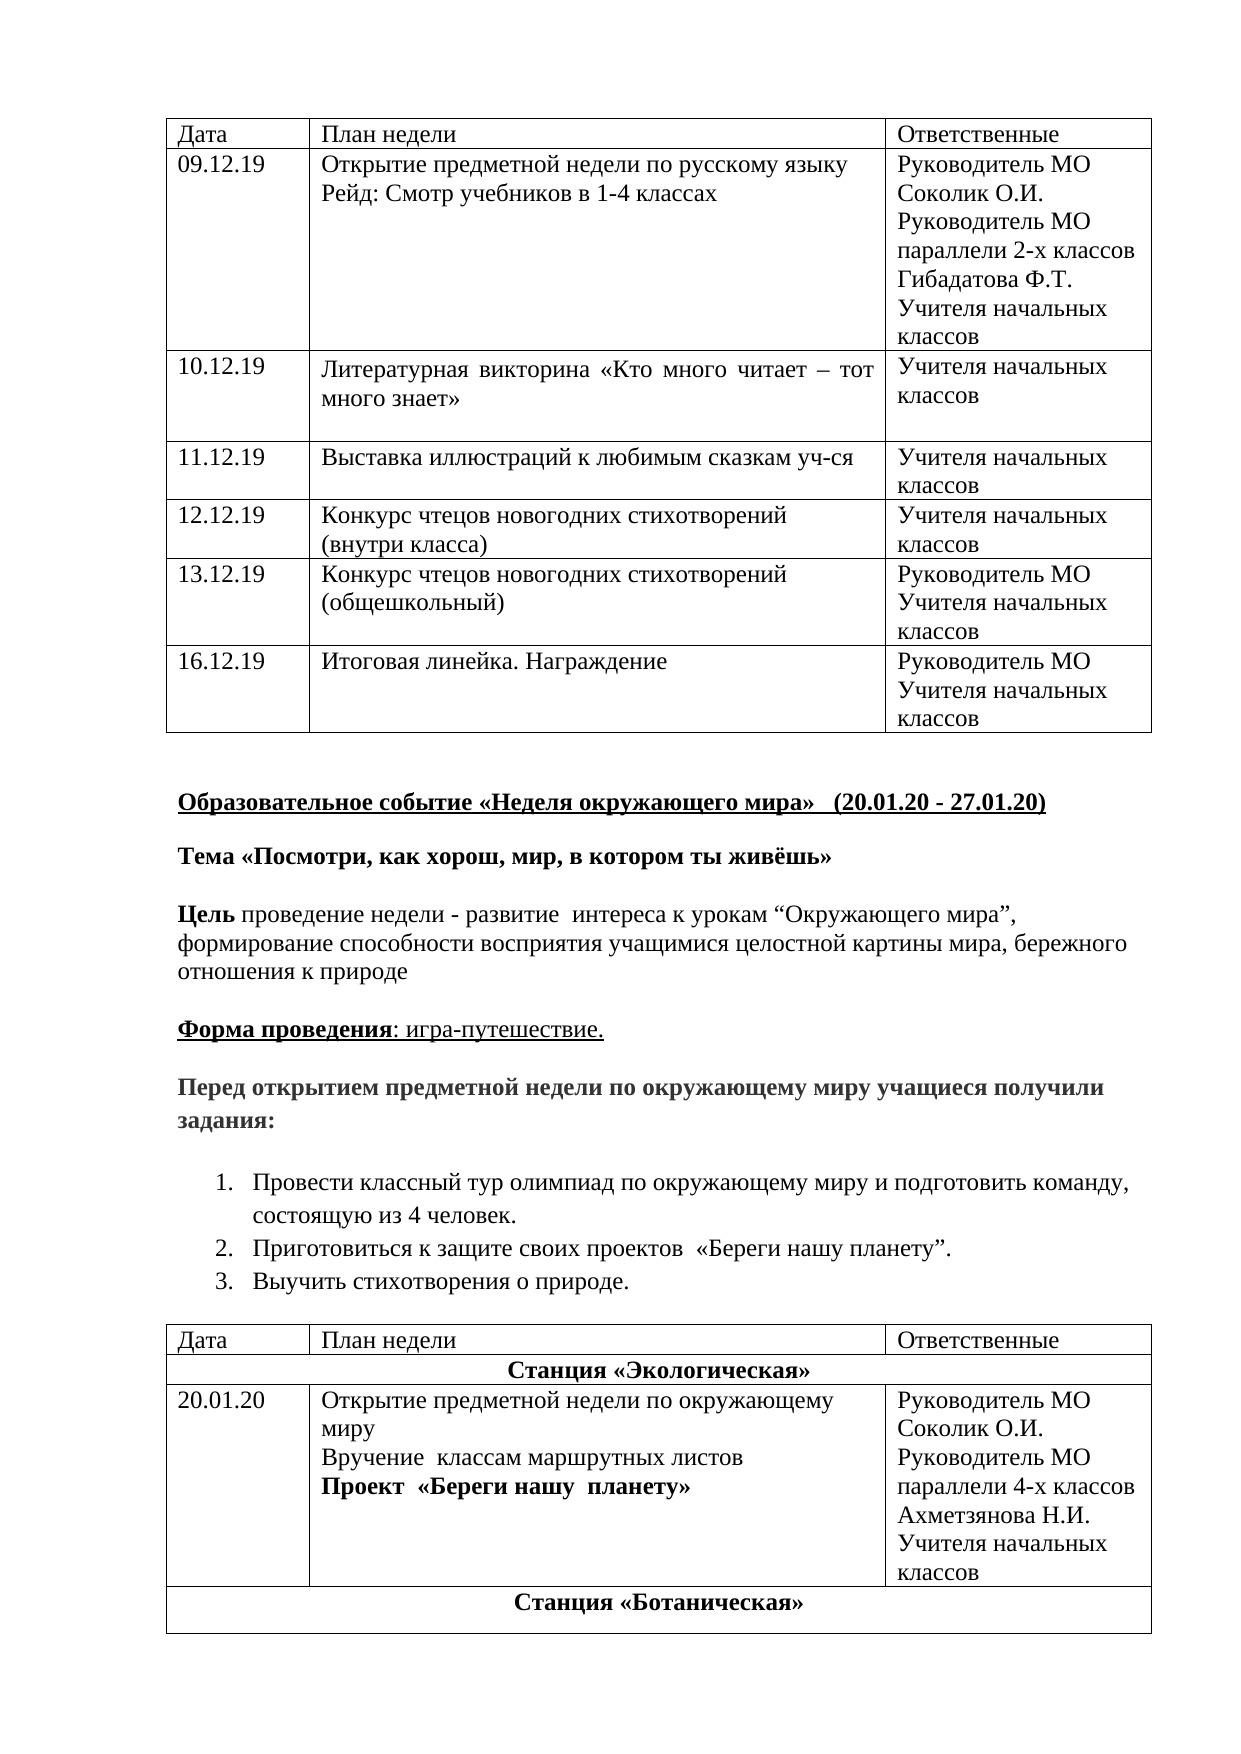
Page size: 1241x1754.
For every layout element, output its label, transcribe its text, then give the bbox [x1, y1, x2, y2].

table_cell Итоговая линейка. Награждение [310, 646, 885, 732]
table_cell Станция «Ботаническая» [167, 1587, 1151, 1633]
table_cell Руководитель МО Учителя начальных классов [886, 646, 1151, 732]
table_cell 16.12.19 [167, 646, 309, 732]
table_cell Учителя начальных классов [886, 351, 1151, 441]
list Выучить стихотворения о природе. [215, 1262, 1152, 1295]
table_cell Руководитель МО Учителя начальных классов [886, 559, 1151, 645]
table_cell 20.01.20 [167, 1385, 309, 1586]
text Тема «Посмотри, как хорош, мир, в котором ты живёшь» [177, 841, 1152, 870]
table_header План недели [310, 119, 885, 148]
table_header Дата [167, 1325, 309, 1354]
list Приготовиться к защите своих проектов «Береги нашу планету”. [215, 1229, 1152, 1262]
list Провести классный тур олимпиад по окружающему миру и подготовить команду, состоящую из 4 человек. [215, 1163, 1152, 1229]
table_cell 11.12.19 [167, 442, 309, 499]
table_header Дата [167, 119, 309, 148]
table_cell Литературная викторина «Кто много читает – тот много знает» [310, 351, 885, 441]
table_cell 12.12.19 [167, 500, 309, 558]
text Перед открытием предметной недели по окружающему миру учащиеся получили задания: [177, 1068, 1152, 1134]
table_cell Выставка иллюстраций к любимым сказкам уч-ся [310, 442, 885, 499]
table_cell 10.12.19 [167, 351, 309, 441]
table_header Ответственные [886, 1325, 1151, 1354]
text Цель проведение недели - развитие интереса к урокам “Окружающего мира”, формирование способности восприятия учащимися целостной картины мира, бережного отношения к природе [177, 899, 1152, 985]
table_cell Конкурс чтецов новогодних стихотворений (общешкольный) [310, 559, 885, 645]
table_header План недели [310, 1325, 885, 1354]
table_header Ответственные [886, 119, 1151, 148]
text Форма проведения: игра-путешествие. [177, 1014, 1152, 1043]
table_cell Станция «Экологическая» [167, 1355, 1151, 1384]
table_cell Учителя начальных классов [886, 442, 1151, 499]
table_cell 09.12.19 [167, 149, 309, 350]
table_cell Открытие предметной недели по окружающему миру Вручение классам маршрутных листов Проект «Береги нашу планету» [310, 1385, 885, 1586]
table_cell Руководитель МО Соколик О.И. Руководитель МО параллели 2-х классов Гибадатова Ф.Т. Учителя начальных классов [886, 149, 1151, 350]
table_cell Конкурс чтецов новогодних стихотворений (внутри класса) [310, 500, 885, 558]
table_cell Учителя начальных классов [886, 500, 1151, 558]
table_cell Открытие предметной недели по русскому языку Рейд: Смотр учебников в 1-4 классах [310, 149, 885, 350]
table_cell 13.12.19 [167, 559, 309, 645]
table_cell Руководитель МО Соколик О.И. Руководитель МО параллели 4-х классов Ахметзянова Н.И. Учителя начальных классов [886, 1385, 1151, 1586]
text Образовательное событие «Неделя окружающего мира» (20.01.20 - 27.01.20) [177, 787, 1152, 816]
